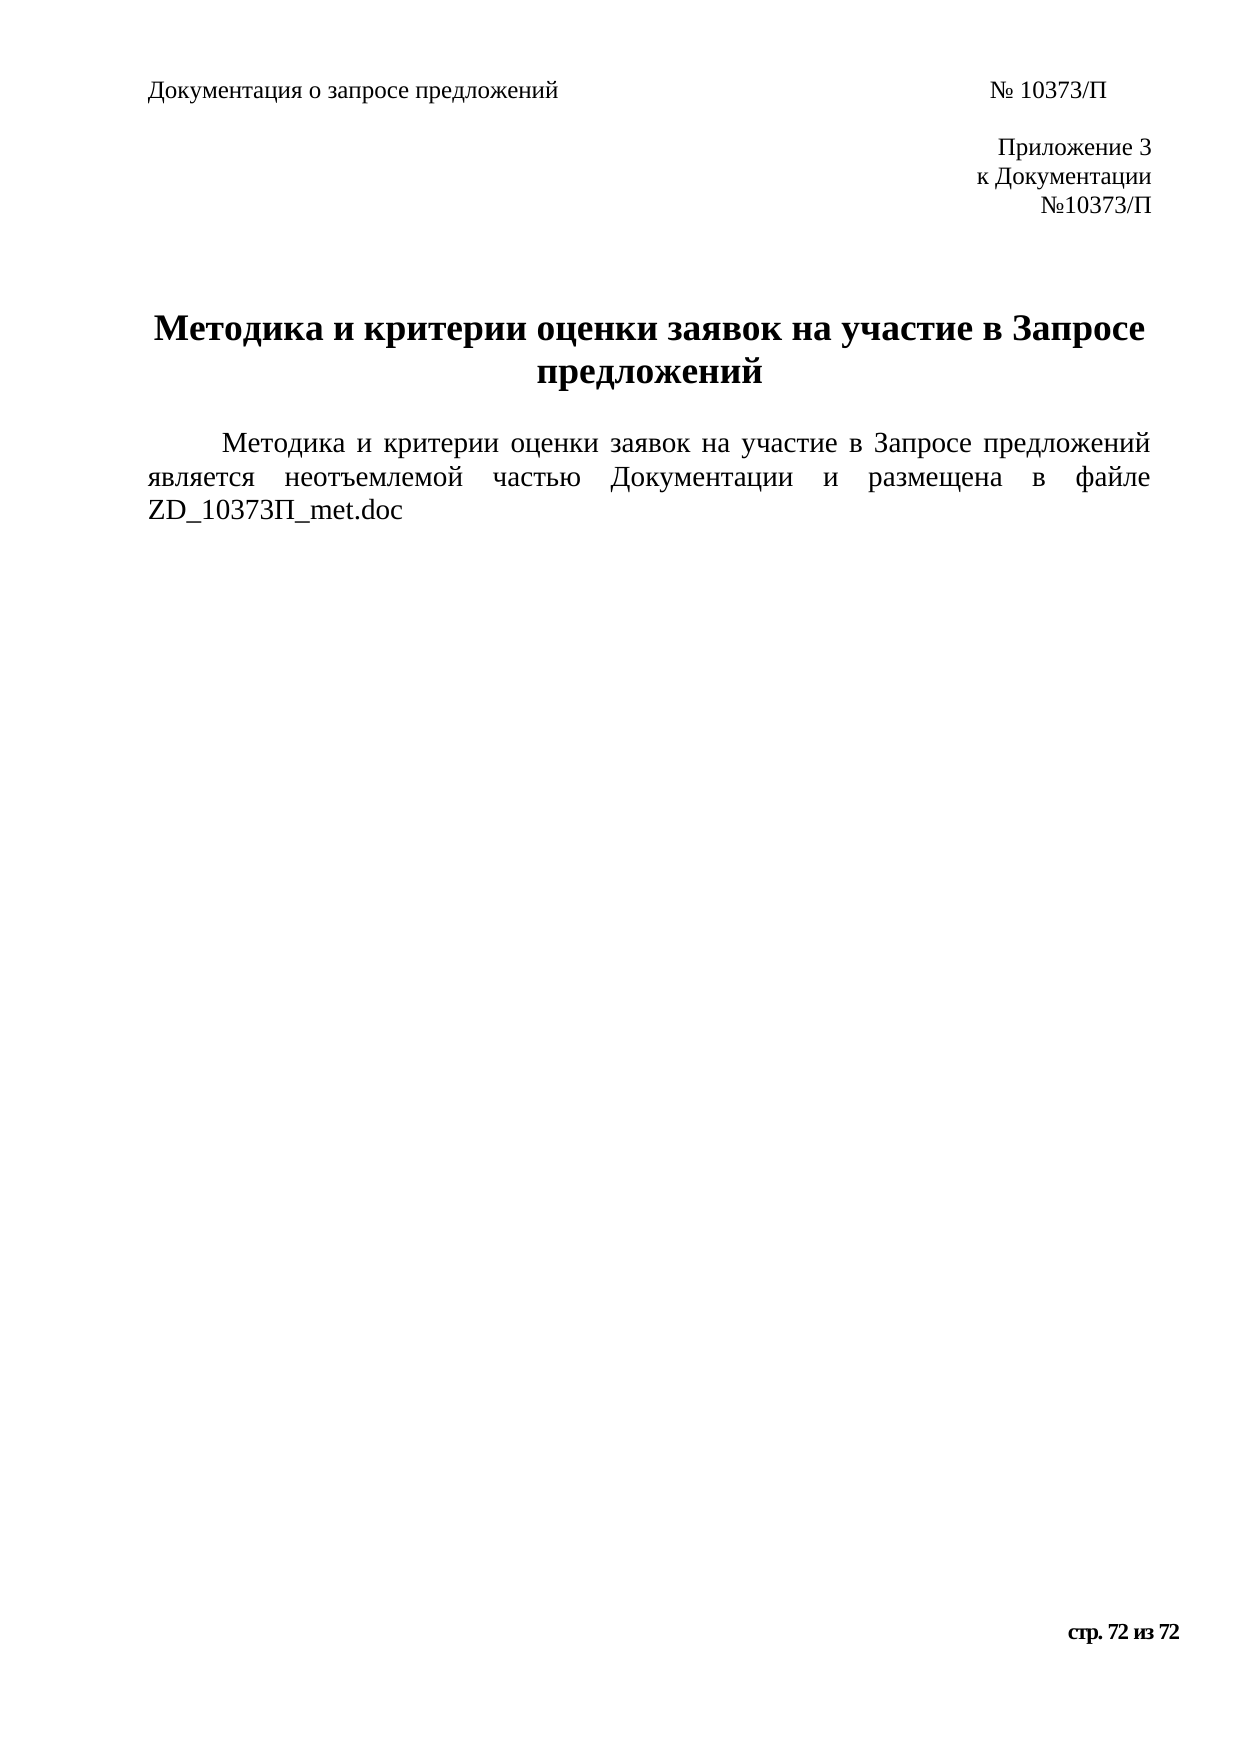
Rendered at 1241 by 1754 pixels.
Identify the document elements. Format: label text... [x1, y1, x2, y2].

list к Документации №10373/П [223, 161, 1152, 219]
text Методика и критерии оценки заявок на участие в Запросе предложений является неотъемлемой частью Документации и размещена в файле ZD_10373П_met.doc [148, 425, 1152, 526]
text Методика и критерии оценки заявок на участие в Запросе предложений [148, 305, 1152, 392]
subtitle Приложение 3 [148, 132, 1152, 161]
